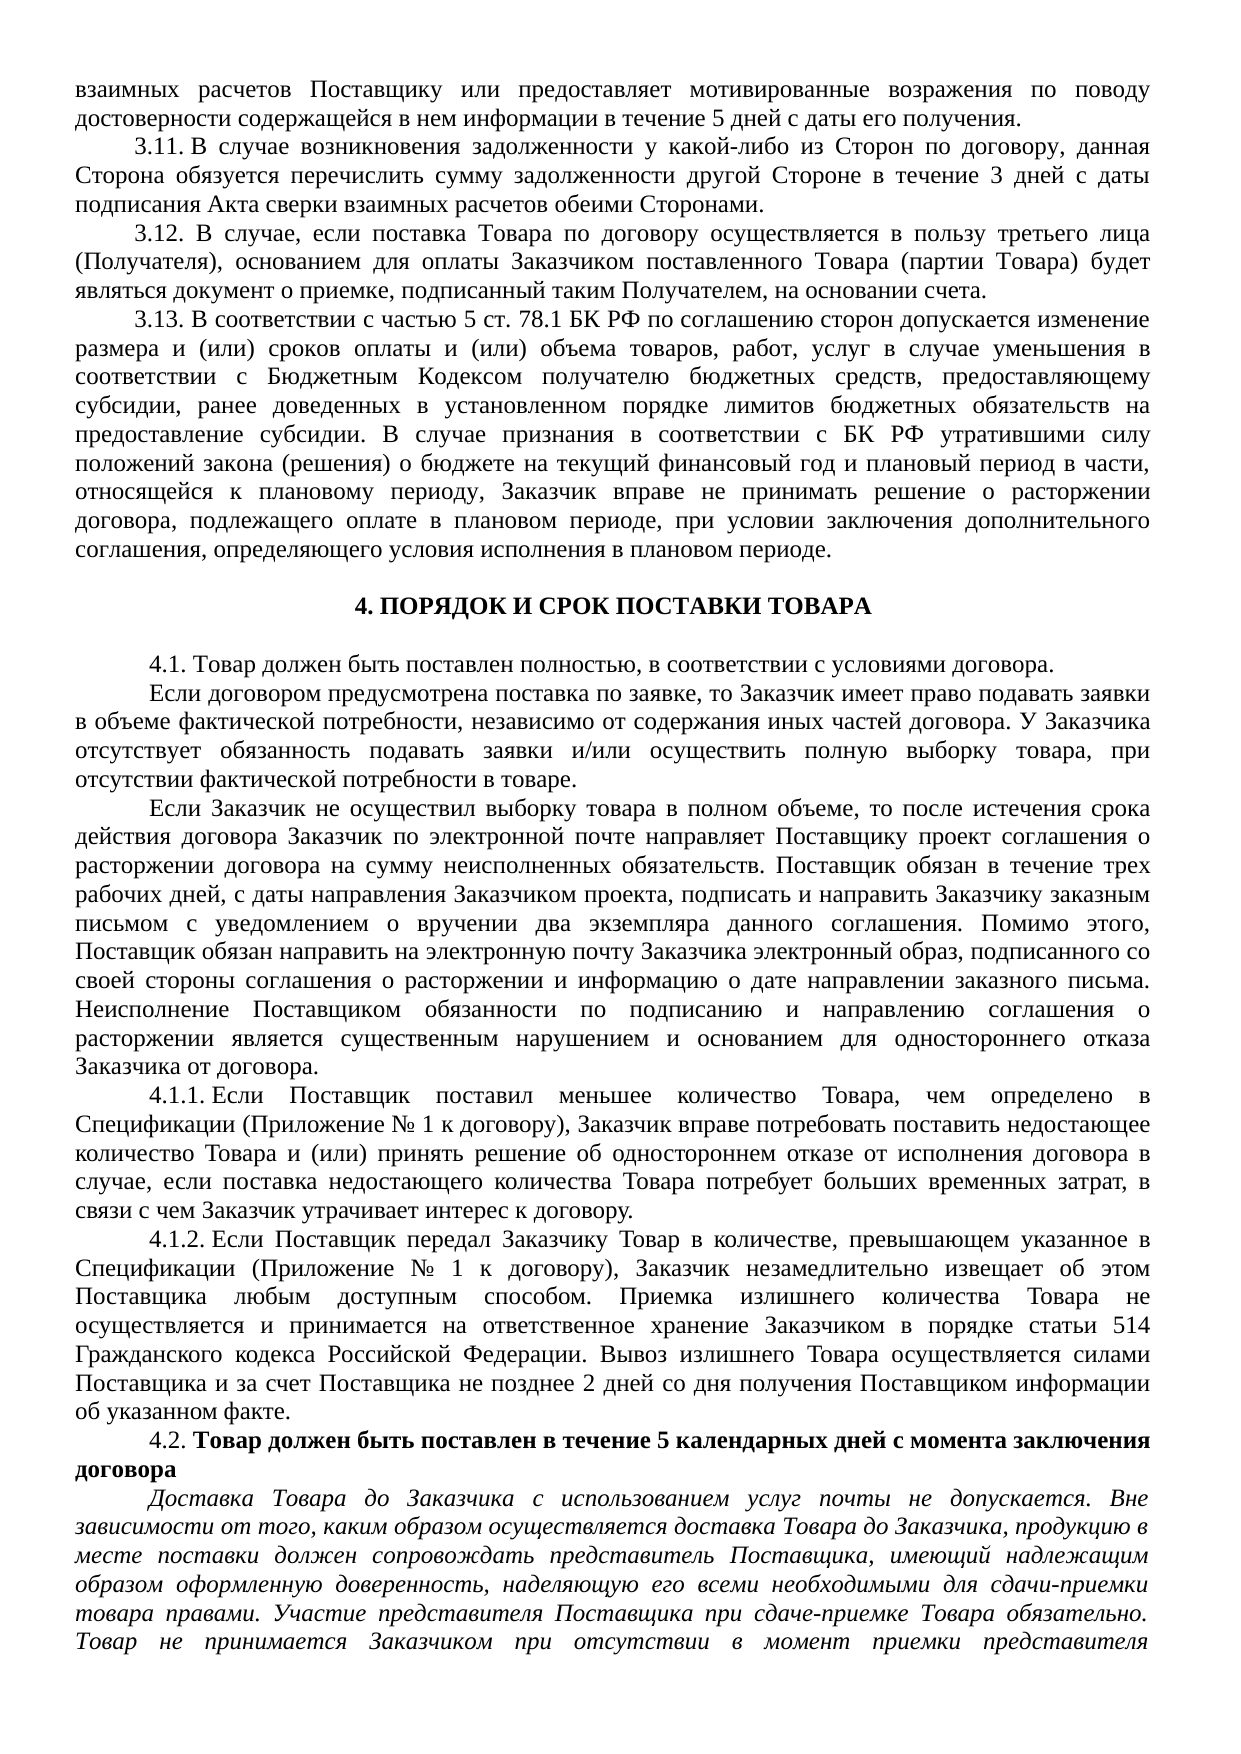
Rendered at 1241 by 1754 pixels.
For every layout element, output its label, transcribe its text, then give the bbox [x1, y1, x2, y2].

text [75, 1483, 1152, 1655]
text 3.11. В случае возникновения задолженности у какой-либо из Сторон по договору, данная Сторона обязуется перечислить сумму задолженности другой Стороне в течение 3 дней с даты подписания Акта сверки взаимных расчетов обеими Сторонами. [75, 131, 1152, 218]
text 4.1.2. Если Поставщик передал Заказчику Товар в количестве, превышающем указанное в Спецификации (Приложение № 1 к договору), Заказчик незамедлительно извещает об этом Поставщика любым доступным способом. Приемка излишнего количества Товара не осуществляется и принимается на ответственное хранение Заказчиком в порядке статьи 514 Гражданского кодекса Российской Федерации. Вывоз излишнего Товара осуществляется силами Поставщика и за счет Поставщика не позднее 2 дней со дня получения Поставщиком информации об указанном факте. [75, 1224, 1152, 1425]
text 4.1.1. Если Поставщик поставил меньшее количество Товара, чем определено в Спецификации (Приложение № 1 к договору), Заказчик вправе потребовать поставить недостающее количество Товара и (или) принять решение об одностороннем отказе от исполнения договора в случае, если поставка недостающего количества Товара потребует больших временных затрат, в связи с чем Заказчик утрачивает интерес к договору. [75, 1080, 1152, 1224]
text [75, 74, 1152, 131]
text Если Заказчик не осуществил выборку товара в полном объеме, то после истечения срока действия договора Заказчик по электронной почте направляет Поставщику проект соглашения о расторжении договора на сумму неисполненных обязательств. Поставщик обязан в течение трех рабочих дней, с даты направления Заказчиком проекта, подписать и направить Заказчику заказным письмом с уведомлением о вручении два экземпляра данного соглашения. Помимо этого, Поставщик обязан направить на электронную почту Заказчика электронный образ, подписанного со своей стороны соглашения о расторжении и информацию о дате направлении заказного письма. Неисполнение Поставщиком обязанности по подписанию и направлению соглашения о расторжении является существенным нарушением и основанием для одностороннего отказа Заказчика от договора. [75, 793, 1152, 1080]
text 4.1. Товар должен быть поставлен полностью, в соответствии с условиями договора. [75, 649, 1152, 678]
text 4.2. Товар должен быть поставлен в течение 5 календарных дней с момента заключения договора [75, 1425, 1152, 1483]
text Если договором предусмотрена поставка по заявке, то Заказчик имеет право подавать заявки в объеме фактической потребности, независимо от содержания иных частей договора. У Заказчика отсутствует обязанность подавать заявки и/или осуществить полную выборку товара, при отсутствии фактической потребности в товаре. [75, 678, 1152, 793]
text 4. ПОРЯДОК И СРОК ПОСТАВКИ ТОВАРА [75, 591, 1152, 620]
text 3.13. В соответствии с частью 5 ст. 78.1 БК РФ по соглашению сторон допускается изменение размера и (или) сроков оплаты и (или) объема товаров, работ, услуг в случае уменьшения в соответствии с Бюджетным Кодексом получателю бюджетных средств, предоставляющему субсидии, ранее доведенных в установленном порядке лимитов бюджетных обязательств на предоставление субсидии. В случае признания в соответствии с БК РФ утратившими силу положений закона (решения) о бюджете на текущий финансовый год и плановый период в части, относящейся к плановому периоду, Заказчик вправе не принимать решение о расторжении договора, подлежащего оплате в плановом периоде, при условии заключения дополнительного соглашения, определяющего условия исполнения в плановом периоде. [75, 304, 1152, 563]
text 3.12. В случае, если поставка Товара по договору осуществляется в пользу третьего лица (Получателя), основанием для оплаты Заказчиком поставленного Товара (партии Товара) будет являться документ о приемке, подписанный таким Получателем, на основании счета. [75, 218, 1152, 304]
